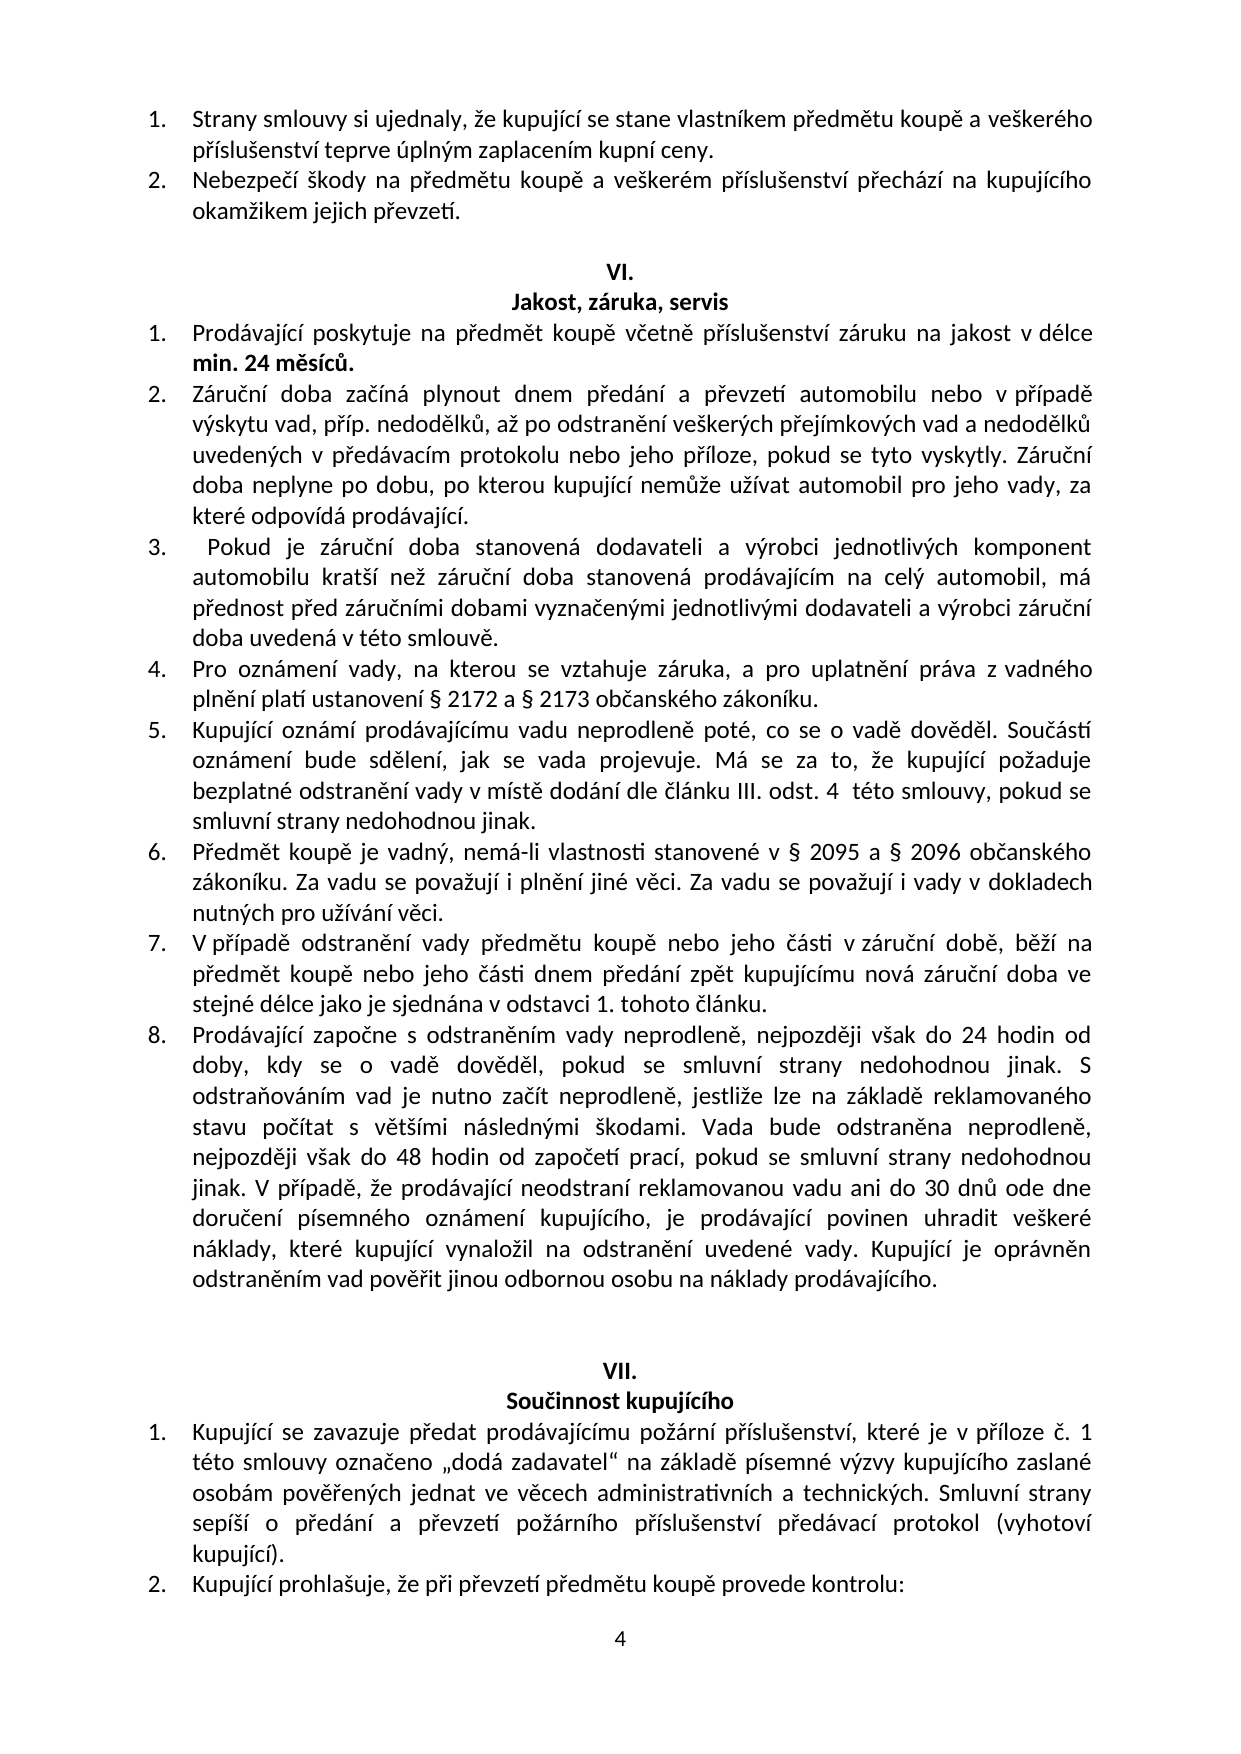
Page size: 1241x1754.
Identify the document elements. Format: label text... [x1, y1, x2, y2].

list Záruční doba začíná plynout dnem předání a převzetí automobilu nebo v případě výskytu vad, příp. nedodělků, až po odstranění veškerých přejímkových vad a nedodělků uvedených v předávacím protokolu nebo jeho příloze, pokud se tyto vyskytly. Záruční doba neplyne po dobu, po kterou kupující nemůže užívat automobil pro jeho vady, za které odpovídá prodávající. [148, 378, 1093, 531]
list V případě odstranění vady předmětu koupě nebo jeho části v záruční době, běží na předmět koupě nebo jeho části dnem předání zpět kupujícímu nová záruční doba ve stejné délce jako je sjednána v odstavci 1. tohoto článku. [148, 927, 1093, 1019]
list Prodávající započne s odstraněním vady neprodleně, nejpozději však do 24 hodin od doby, kdy se o vadě dověděl, pokud se smluvní strany nedohodnou jinak. S odstraňováním vad je nutno začít neprodleně, jestliže lze na základě reklamovaného stavu počítat s většími následnými škodami. Vada bude odstraněna neprodleně, nejpozději však do 48 hodin od započetí prací, pokud se smluvní strany nedohodnou jinak. V případě, že prodávající neodstraní reklamovanou vadu ani do 30 dnů ode dne doručení písemného oznámení kupujícího, je prodávající povinen uhradit veškeré náklady, které kupující vynaložil na odstranění uvedené vady. Kupující je oprávněn odstraněním vad pověřit jinou odbornou osobu na náklady prodávajícího. [148, 1019, 1093, 1294]
text Jakost, záruka, servis [148, 287, 1093, 317]
list Kupující prohlašuje, že při převzetí předmětu koupě provede kontrolu: [148, 1568, 1093, 1599]
list Pro oznámení vady, na kterou se vztahuje záruka, a pro uplatnění práva z vadného plnění platí ustanovení § 2172 a § 2173 občanského zákoníku. [148, 653, 1093, 714]
list Kupující oznámí prodávajícímu vadu neprodleně poté, co se o vadě dověděl. Součástí oznámení bude sdělení, jak se vada projevuje. Má se za to, že kupující požaduje bezplatné odstranění vady v místě dodání dle článku III. odst. 4 této smlouvy, pokud se smluvní strany nedohodnou jinak. [148, 714, 1093, 836]
list Pokud je záruční doba stanovená dodavateli a výrobci jednotlivých komponent automobilu kratší než záruční doba stanovená prodávajícím na celý automobil, má přednost před záručními dobami vyznačenými jednotlivými dodavateli a výrobci záruční doba uvedená v této smlouvě. [148, 531, 1093, 653]
text VII. [148, 1355, 1093, 1385]
text Součinnost kupujícího [148, 1385, 1093, 1416]
list Prodávající poskytuje na předmět koupě včetně příslušenství záruku na jakost v délce min. 24 měsíců. [148, 317, 1093, 378]
list Nebezpečí škody na předmětu koupě a veškerém příslušenství přechází na kupujícího okamžikem jejich převzetí. [148, 164, 1093, 226]
list Strany smlouvy si ujednaly, že kupující se stane vlastníkem předmětu koupě a veškerého příslušenství teprve úplným zaplacením kupní ceny. [148, 103, 1093, 164]
text VI. [148, 256, 1093, 287]
list Kupující se zavazuje předat prodávajícímu požární příslušenství, které je v příloze č. 1 této smlouvy označeno „dodá zadavatel“ na základě písemné výzvy kupujícího zaslané osobám pověřených jednat ve věcech administrativních a technických. Smluvní strany sepíší o předání a převzetí požárního příslušenství předávací protokol (vyhotoví kupující). [148, 1416, 1093, 1568]
list Předmět koupě je vadný, nemá-li vlastnosti stanovené v § 2095 a § 2096 občanského zákoníku. Za vadu se považují i plnění jiné věci. Za vadu se považují i vady v dokladech nutných pro užívání věci. [148, 836, 1093, 927]
